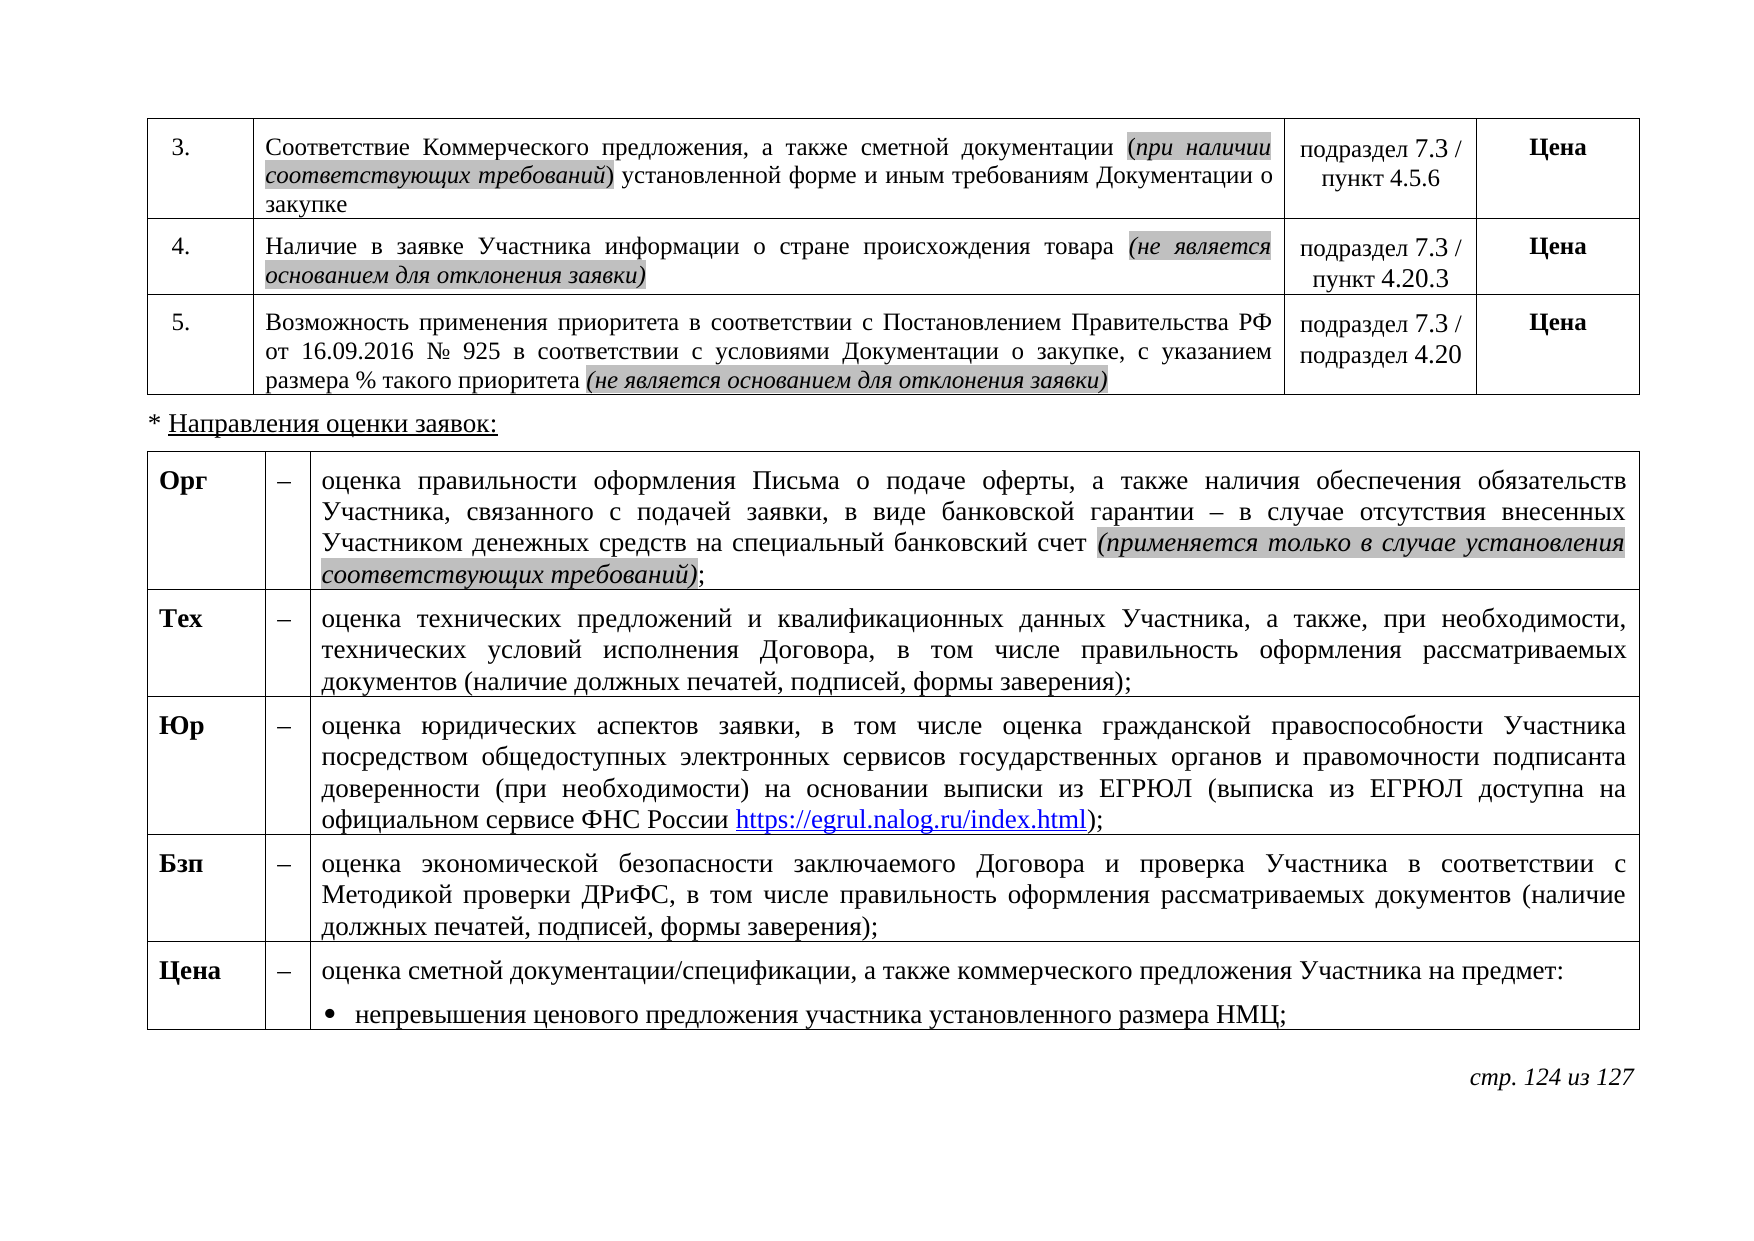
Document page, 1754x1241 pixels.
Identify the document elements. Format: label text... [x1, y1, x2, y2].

table_cell Тех [148, 590, 265, 696]
table_cell Цена [1477, 219, 1639, 294]
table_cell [311, 942, 1639, 1029]
table_cell [148, 295, 253, 393]
table_cell Цена [1477, 295, 1639, 393]
table_cell [148, 219, 253, 294]
table_cell – [266, 942, 310, 1029]
table_cell – [266, 590, 310, 696]
table_cell [148, 119, 253, 218]
table_header оценка правильности оформления Письма о подаче оферты, а также наличия обеспечения обязательств Участника, связанного с подачей заявки, в виде банковской гарантии – в случае отсутствия внесенных Участником денежных средств на специальный банковский счет (применяется только в случае установления соответствующих требований); [311, 452, 1639, 589]
table_cell Наличие в заявке Участника информации о стране происхождения товара (не является основанием для отклонения заявки) [254, 219, 1284, 294]
table_cell Возможность применения приоритета в соответствии с Постановлением Правительства РФ от 16.09.2016 № 925 в соответствии с условиями Документации о закупке, с указанием размера % такого приоритета (не является основанием для отклонения заявки) [254, 295, 1284, 393]
table_cell подраздел 7.3 / подраздел 4.20 [1285, 295, 1476, 393]
table_cell Соответствие Коммерческого предложения, а также сметной документации (при наличии соответствующих требований) установленной форме и иным требованиям Документации о закупке [254, 119, 1284, 218]
text * Направления оценки заявок: [148, 407, 1636, 438]
table_cell – [266, 697, 310, 834]
table_cell – [266, 835, 310, 941]
table_cell оценка технических предложений и квалификационных данных Участника, а также, при необходимости, технических условий исполнения Договора, в том числе правильность оформления рассматриваемых документов (наличие должных печатей, подписей, формы заверения); [311, 590, 1639, 696]
table_cell оценка экономической безопасности заключаемого Договора и проверка Участника в соответствии с Методикой проверки ДРиФС, в том числе правильность оформления рассматриваемых документов (наличие должных печатей, подписей, формы заверения); [311, 835, 1639, 941]
table_header Орг [148, 452, 265, 589]
table_cell Цена [1477, 119, 1639, 218]
table_header – [266, 452, 310, 589]
table_cell подраздел 7.3 / пункт 4.20.3 [1285, 219, 1476, 294]
table_cell оценка юридических аспектов заявки, в том числе оценка гражданской правоспособности Участника посредством общедоступных электронных сервисов государственных органов и правомочности подписанта доверенности (при необходимости) на основании выписки из ЕГРЮЛ (выписка из ЕГРЮЛ доступна на официальном сервисе ФНС России https://egrul.nalog.ru/index.html); [311, 697, 1639, 834]
table_cell Юр [148, 697, 265, 834]
table_cell Бзп [148, 835, 265, 941]
table_cell подраздел 7.3 / пункт 4.5.6 [1285, 119, 1476, 218]
table_cell Цена [148, 942, 265, 1029]
